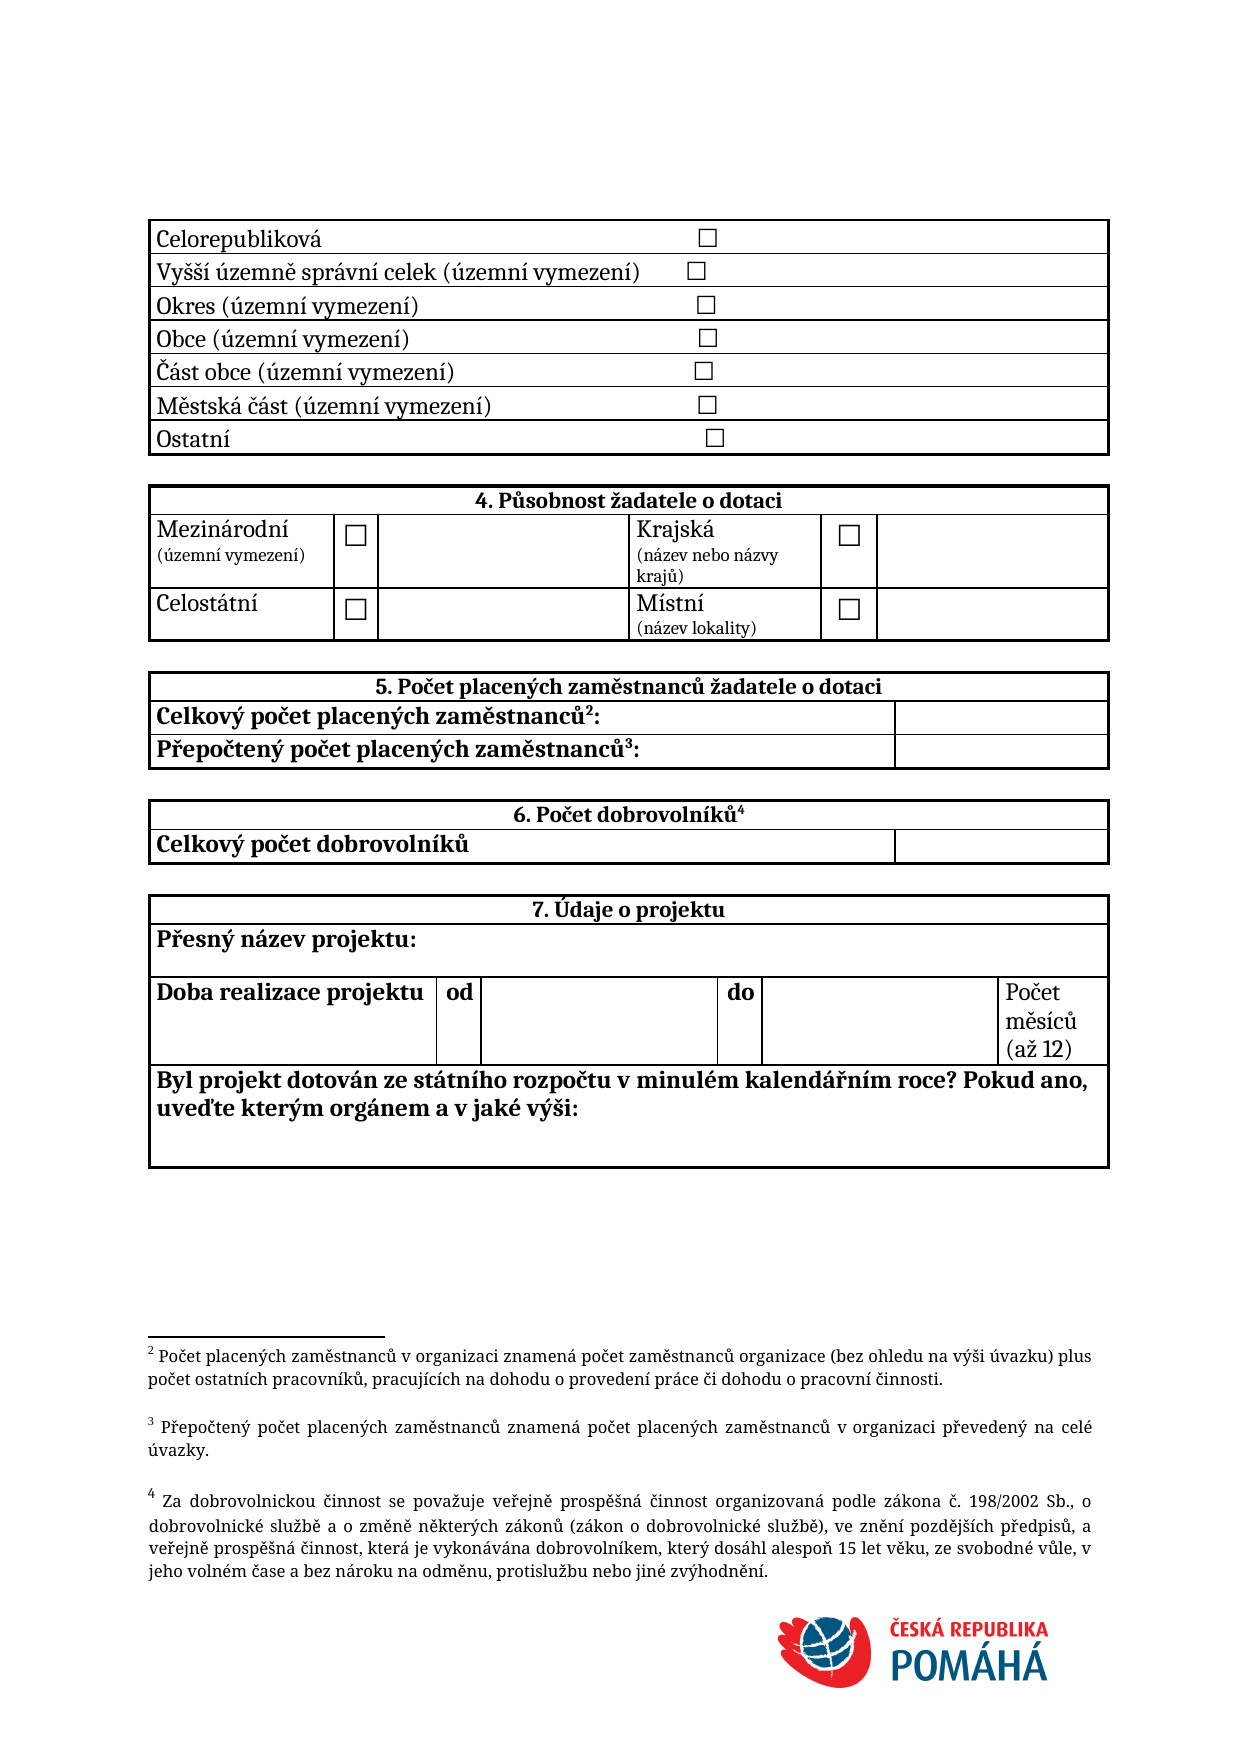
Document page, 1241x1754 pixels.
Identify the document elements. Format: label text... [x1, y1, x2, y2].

table_cell [335, 515, 377, 587]
table_cell Městská část (územní vymezení) [151, 387, 1107, 419]
table_cell Krajská (název nebo názvy krajů) [630, 515, 820, 587]
table_header 6. Počet dobrovolníků [151, 802, 1107, 828]
table_cell [822, 515, 876, 587]
table_cell do [718, 978, 761, 1064]
table_header 4. Působnost žadatele o dotaci [151, 488, 1107, 514]
table_header 7. Údaje o projektu [151, 897, 1107, 923]
table_cell Přesný název projektu: [151, 925, 1107, 976]
table_cell Celkový počet dobrovolníků [151, 830, 894, 862]
table_cell [896, 735, 1107, 767]
table_cell Byl projekt dotován ze státního rozpočtu v minulém kalendářním roce? Pokud ano, uveďte kterým orgánem a v jaké výši: [151, 1066, 1107, 1166]
table_cell Celostátní [151, 589, 333, 639]
table_cell [878, 515, 1107, 587]
table_cell Celkový počet placených zaměstnanců: [151, 702, 894, 734]
table_cell [878, 589, 1107, 639]
table_cell Počet měsíců (až 12) [999, 978, 1107, 1064]
table_cell Mezinárodní (územní vymezení) [151, 515, 333, 587]
table_cell Část obce (územní vymezení) [151, 354, 1107, 386]
table_cell [896, 702, 1107, 734]
table_header 5. Počet placených zaměstnanců žadatele o dotaci [151, 674, 1107, 700]
table_cell Ostatní [151, 421, 1107, 452]
table_cell [482, 978, 717, 1064]
table_cell [379, 515, 628, 587]
table_cell [379, 589, 628, 639]
table_cell [335, 589, 377, 639]
table_cell Okres (územní vymezení) [151, 287, 1107, 319]
picture [748, 1592, 1078, 1710]
table_cell Místní (název lokality) [630, 589, 820, 639]
table_cell [822, 589, 876, 639]
table_cell [763, 978, 997, 1064]
table_cell Vyšší územně správní celek (územní vymezení) [151, 254, 1107, 286]
table_cell Celorepubliková [151, 221, 1107, 252]
table_cell [896, 830, 1107, 862]
table_cell od [437, 978, 480, 1064]
table_cell Obce (územní vymezení) [151, 321, 1107, 352]
table_cell Přepočtený počet placených zaměstnanců: [151, 735, 894, 767]
table_cell Doba realizace projektu [151, 978, 436, 1064]
